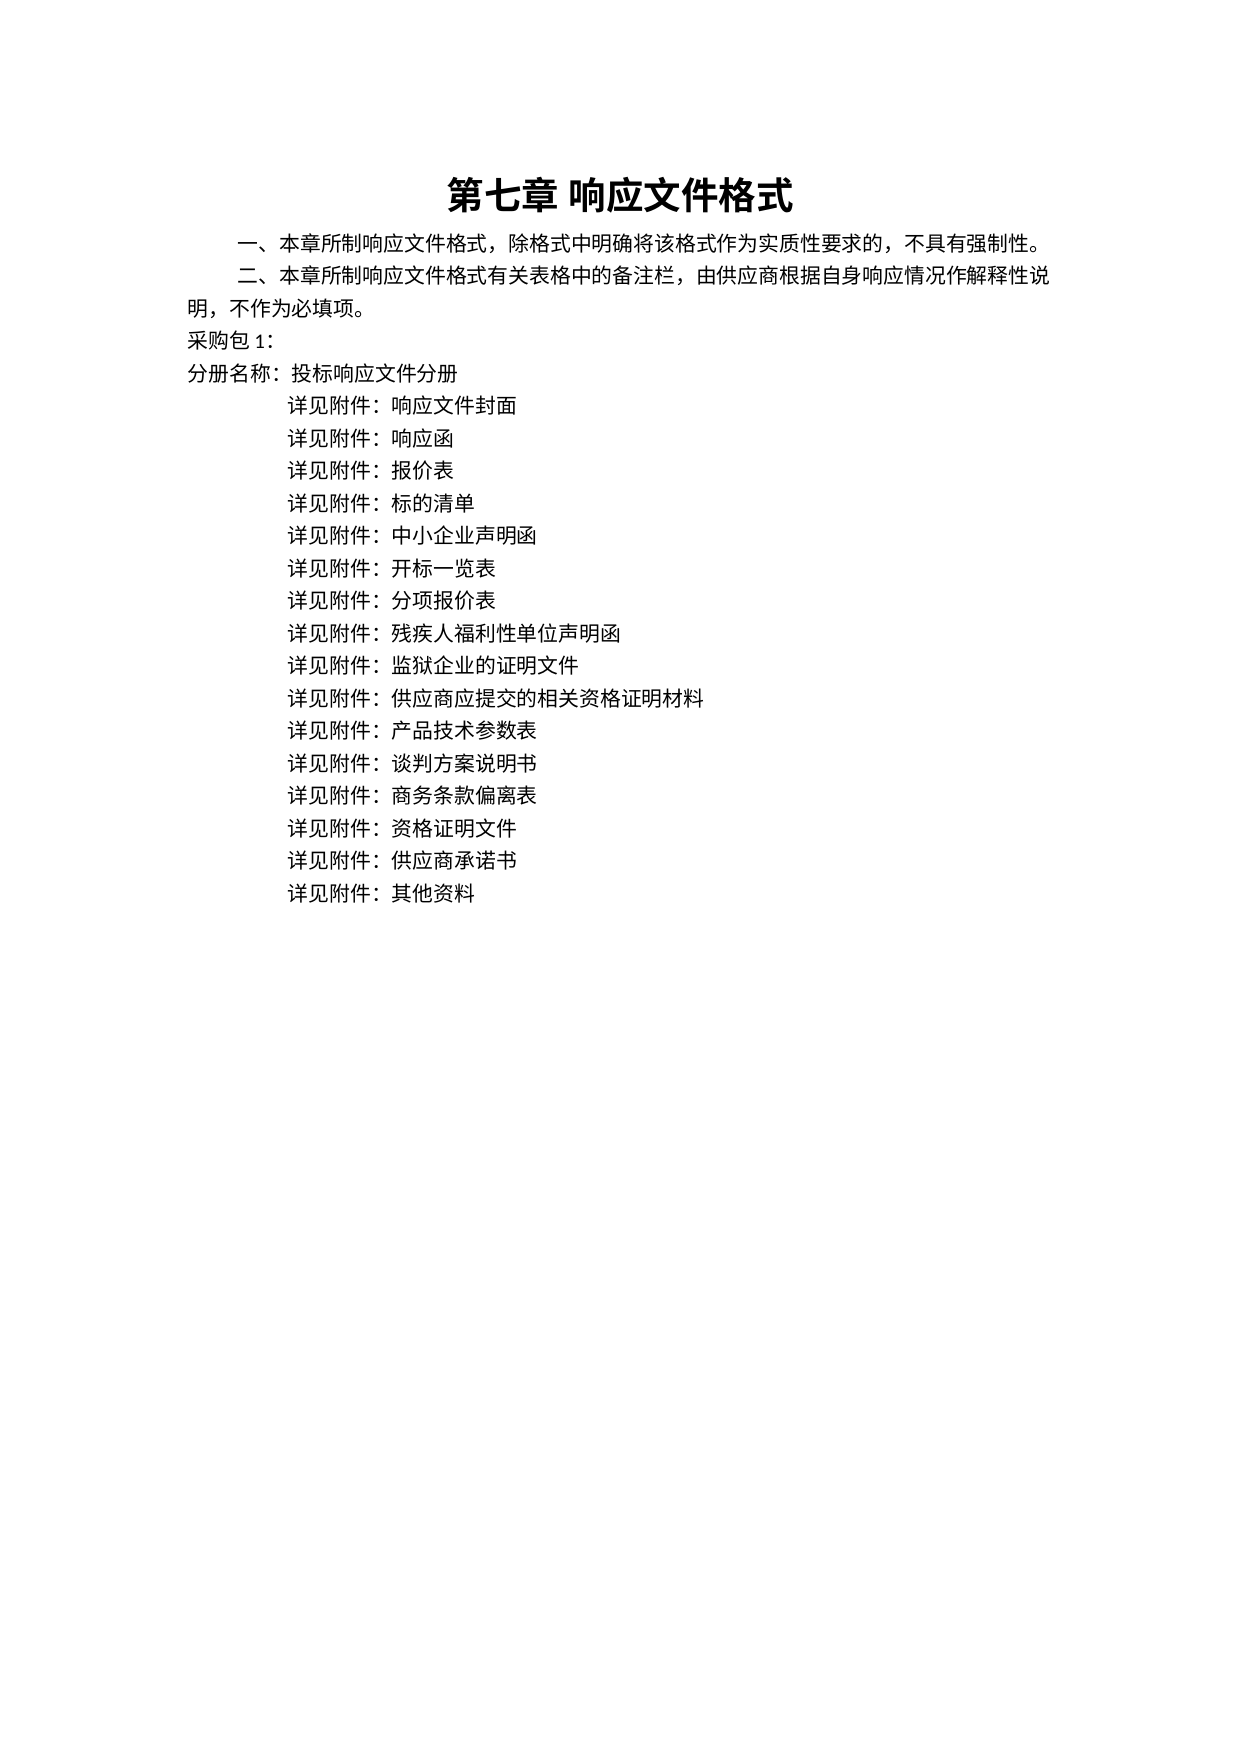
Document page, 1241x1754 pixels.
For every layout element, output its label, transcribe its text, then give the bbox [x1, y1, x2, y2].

text 详见附件：其他资料 [187, 877, 1053, 909]
text 详见附件：中小企业声明函 [187, 519, 1053, 552]
text 详见附件：商务条款偏离表 [187, 779, 1053, 812]
text 详见附件：残疾人福利性单位声明函 [187, 617, 1053, 649]
text 详见附件：分项报价表 [187, 584, 1053, 617]
text 详见附件：标的清单 [187, 487, 1053, 519]
text 详见附件：供应商应提交的相关资格证明材料 [187, 682, 1053, 714]
text 采购包1： [187, 324, 1053, 357]
text 详见附件：开标一览表 [187, 552, 1053, 584]
text 详见附件：响应文件封面 [187, 389, 1053, 422]
text 详见附件：响应函 [187, 422, 1053, 454]
text 详见附件：谈判方案说明书 [187, 747, 1053, 779]
text 详见附件：供应商承诺书 [187, 844, 1053, 877]
text 详见附件：监狱企业的证明文件 [187, 649, 1053, 682]
text 分册名称：投标响应文件分册 [187, 357, 1053, 389]
text 详见附件：资格证明文件 [187, 812, 1053, 844]
text 第七章 响应文件格式 [187, 162, 1053, 227]
text 一、本章所制响应文件格式，除格式中明确将该格式作为实质性要求的，不具有强制性。 [187, 227, 1053, 259]
text 详见附件：产品技术参数表 [187, 714, 1053, 747]
text 详见附件：报价表 [187, 454, 1053, 487]
text 二、本章所制响应文件格式有关表格中的备注栏，由供应商根据自身响应情况作解释性说明，不作为必填项。 [187, 259, 1053, 324]
